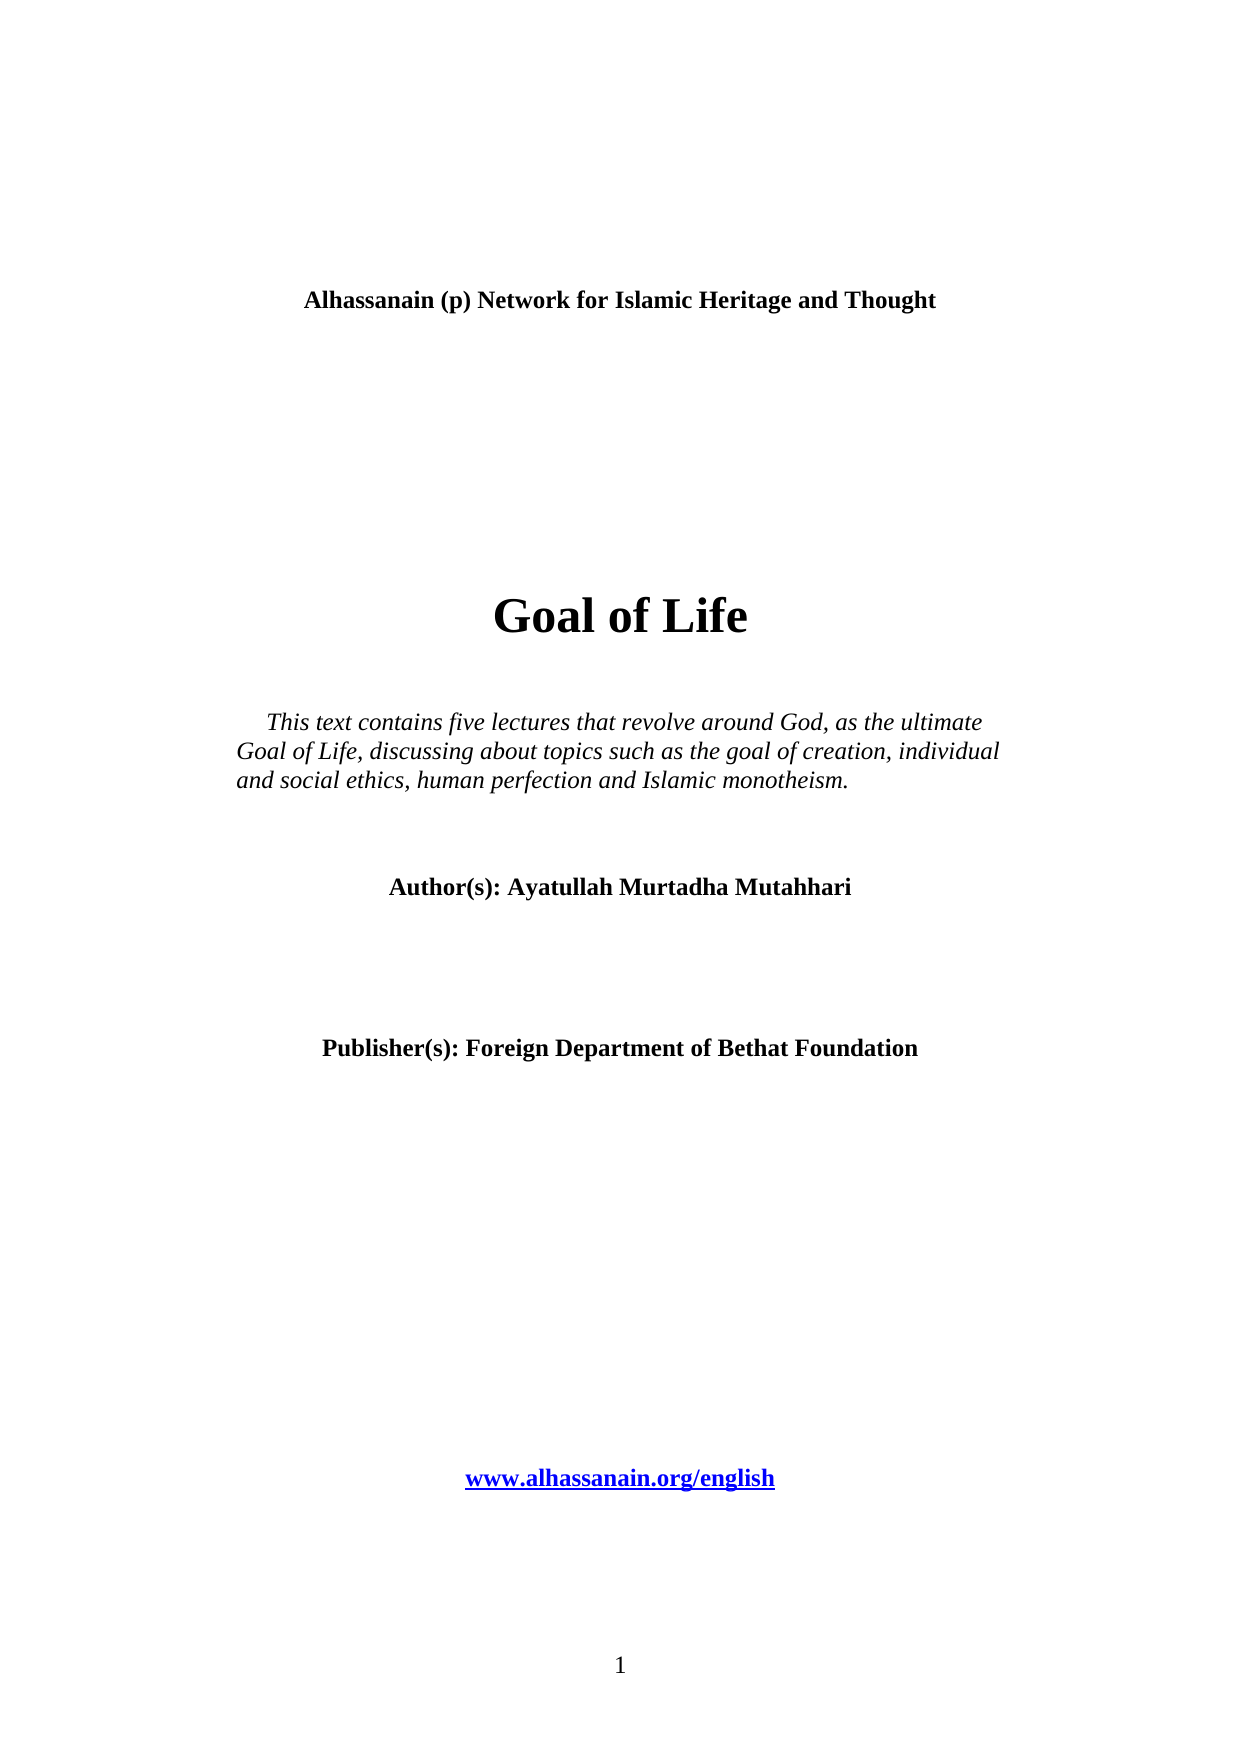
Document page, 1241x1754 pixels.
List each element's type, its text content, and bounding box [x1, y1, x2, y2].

text Alhassanain (p) Network for Islamic Heritage and Thought [236, 285, 1004, 313]
text Publisher(s): Foreign Department of Bethat Foundation [236, 1033, 1004, 1062]
text Author(s): Ayatullah Murtadha Mutahhari [236, 872, 1004, 901]
text Goal of Life [236, 586, 1004, 643]
text www.alhassanain.org/english [236, 1463, 1004, 1492]
text This text contains five lectures that revolve around God, as the ultimate Goal of Life, discussing about topics such as the goal of creation, individual and social ethics, human perfection and Islamic monotheism. [236, 707, 1004, 793]
